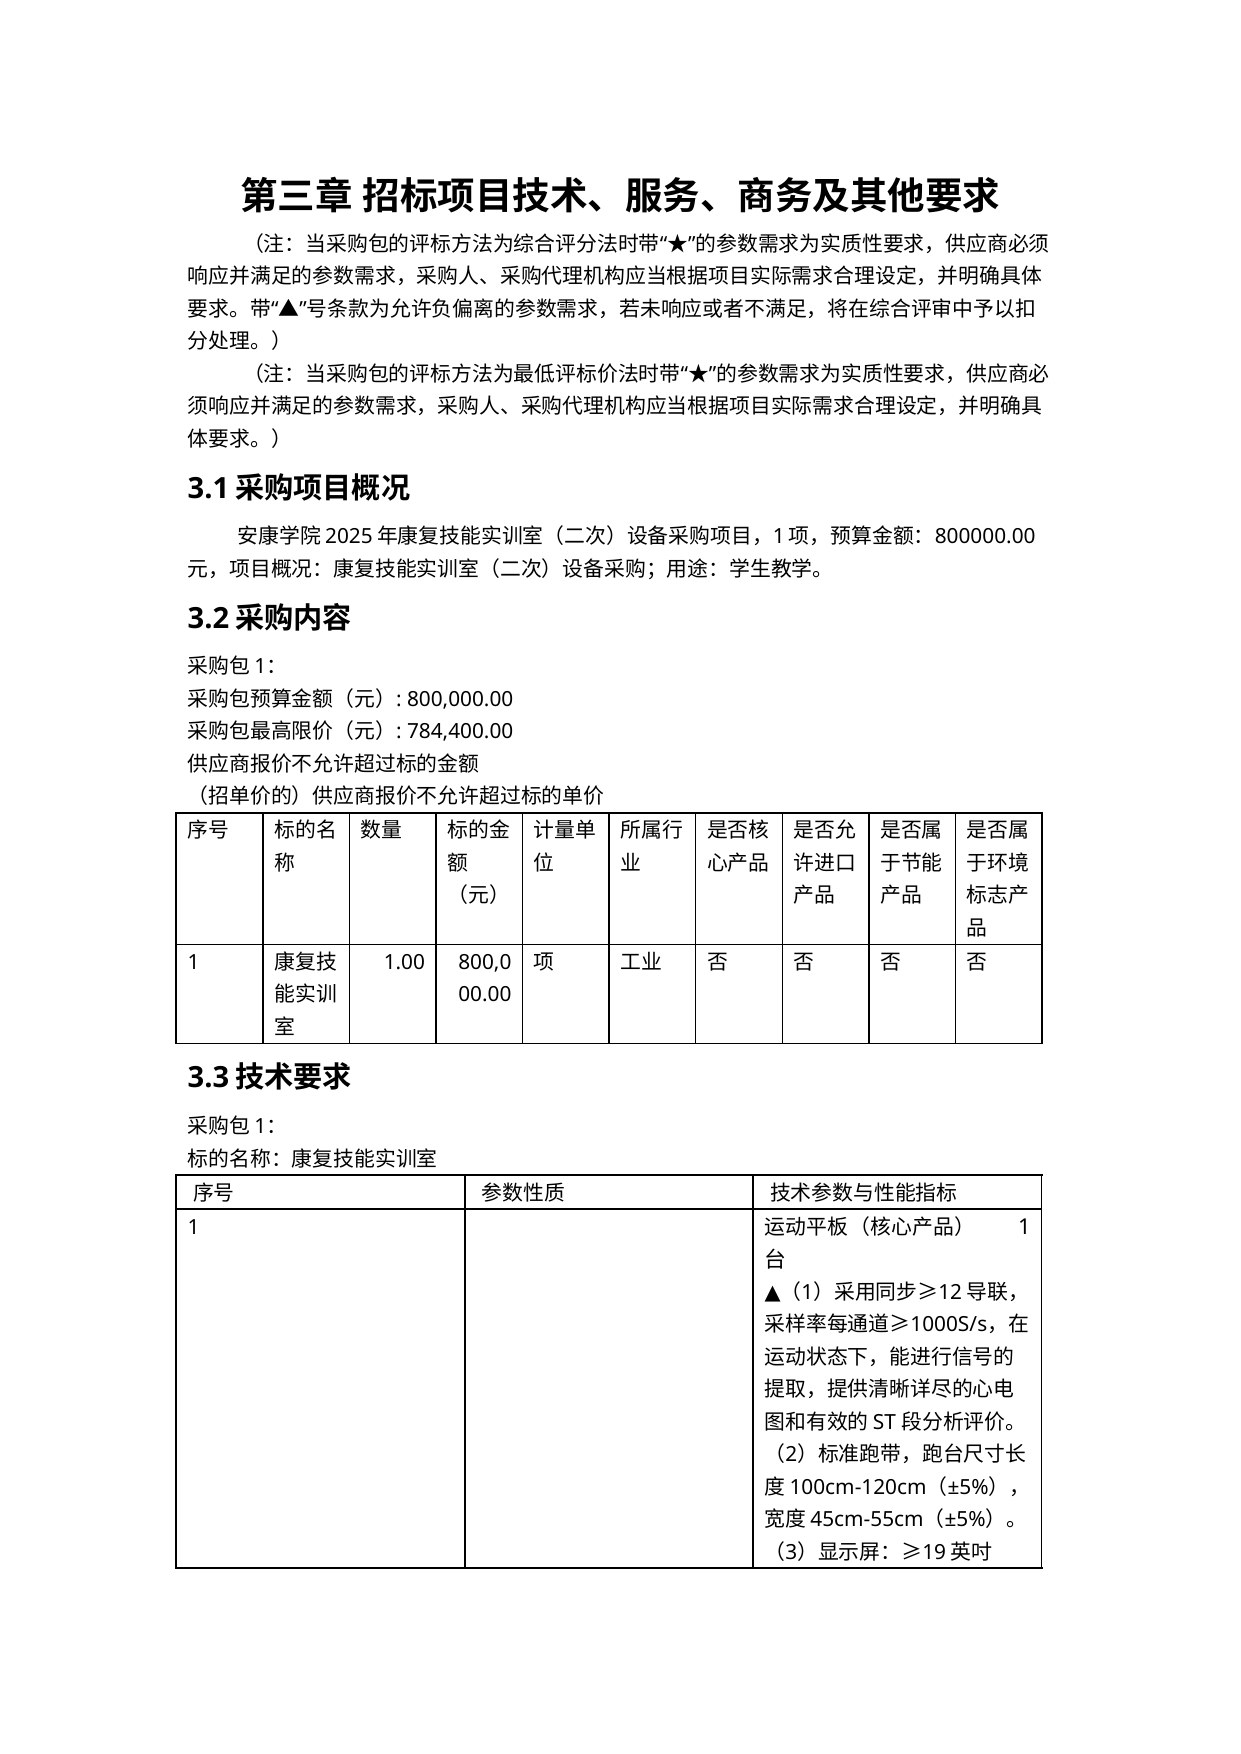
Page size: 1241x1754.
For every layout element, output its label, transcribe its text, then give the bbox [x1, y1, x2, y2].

table_header 技术参数与性能指标 [754, 1176, 1041, 1208]
text 标的名称：康复技能实训室 [187, 1142, 1053, 1174]
table_header 所属行业 [610, 814, 695, 943]
table_header 标的名称 [264, 814, 349, 943]
text 3.1采购项目概况 [187, 454, 1053, 519]
text 采购包1： [187, 1109, 1053, 1142]
table_header 参数性质 [466, 1176, 752, 1208]
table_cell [754, 1210, 1041, 1567]
table_header 数量 [350, 814, 435, 943]
table_cell 否 [870, 945, 955, 1043]
text （招单价的）供应商报价不允许超过标的单价 [187, 779, 1053, 812]
table_cell 否 [956, 945, 1041, 1043]
table_cell 1 [177, 945, 262, 1043]
table_header 序号 [177, 1176, 464, 1208]
table_header 是否属于节能产品 [870, 814, 955, 943]
table_header 标的金额 （元） [437, 814, 522, 943]
table_cell 1 [177, 1210, 464, 1567]
text 采购包预算金额（元）: 800,000.00 [187, 682, 1053, 714]
table_cell 800,000.00 [437, 945, 522, 1043]
text （注：当采购包的评标方法为综合评分法时带“★”的参数需求为实质性要求，供应商必须响应并满足的参数需求，采购人、采购代理机构应当根据项目实际需求合理设定，并明确具体要求。带“▲”号条款为允许负偏离的参数需求，若未响应或者不满足，将在综合评审中予以扣分处理。） [187, 227, 1053, 357]
text 第三章 招标项目技术、服务、商务及其他要求 [187, 162, 1053, 227]
text 供应商报价不允许超过标的金额 [187, 747, 1053, 779]
table_cell 康复技能实训室 [264, 945, 349, 1043]
text 安康学院2025年康复技能实训室（二次）设备采购项目，1项，预算金额：800000.00元，项目概况：康复技能实训室（二次）设备采购；用途：学生教学。 [187, 519, 1053, 584]
table_header 计量单位 [523, 814, 608, 943]
text 3.2采购内容 [187, 584, 1053, 649]
table_cell 项 [523, 945, 608, 1043]
table_cell 否 [783, 945, 868, 1043]
table_cell 否 [696, 945, 782, 1043]
text 3.3技术要求 [187, 1044, 1053, 1109]
table_header 是否属于环境标志产品 [956, 814, 1041, 943]
table_cell [466, 1210, 752, 1567]
text 采购包最高限价（元）: 784,400.00 [187, 714, 1053, 747]
table_header 序号 [177, 814, 262, 943]
text 采购包1： [187, 649, 1053, 682]
table_cell 工业 [610, 945, 695, 1043]
table_cell 1.00 [350, 945, 435, 1043]
table_header 是否核心产品 [696, 814, 782, 943]
table_header 是否允许进口产品 [783, 814, 868, 943]
text （注：当采购包的评标方法为最低评标价法时带“★”的参数需求为实质性要求，供应商必须响应并满足的参数需求，采购人、采购代理机构应当根据项目实际需求合理设定，并明确具体要求。） [187, 357, 1053, 454]
